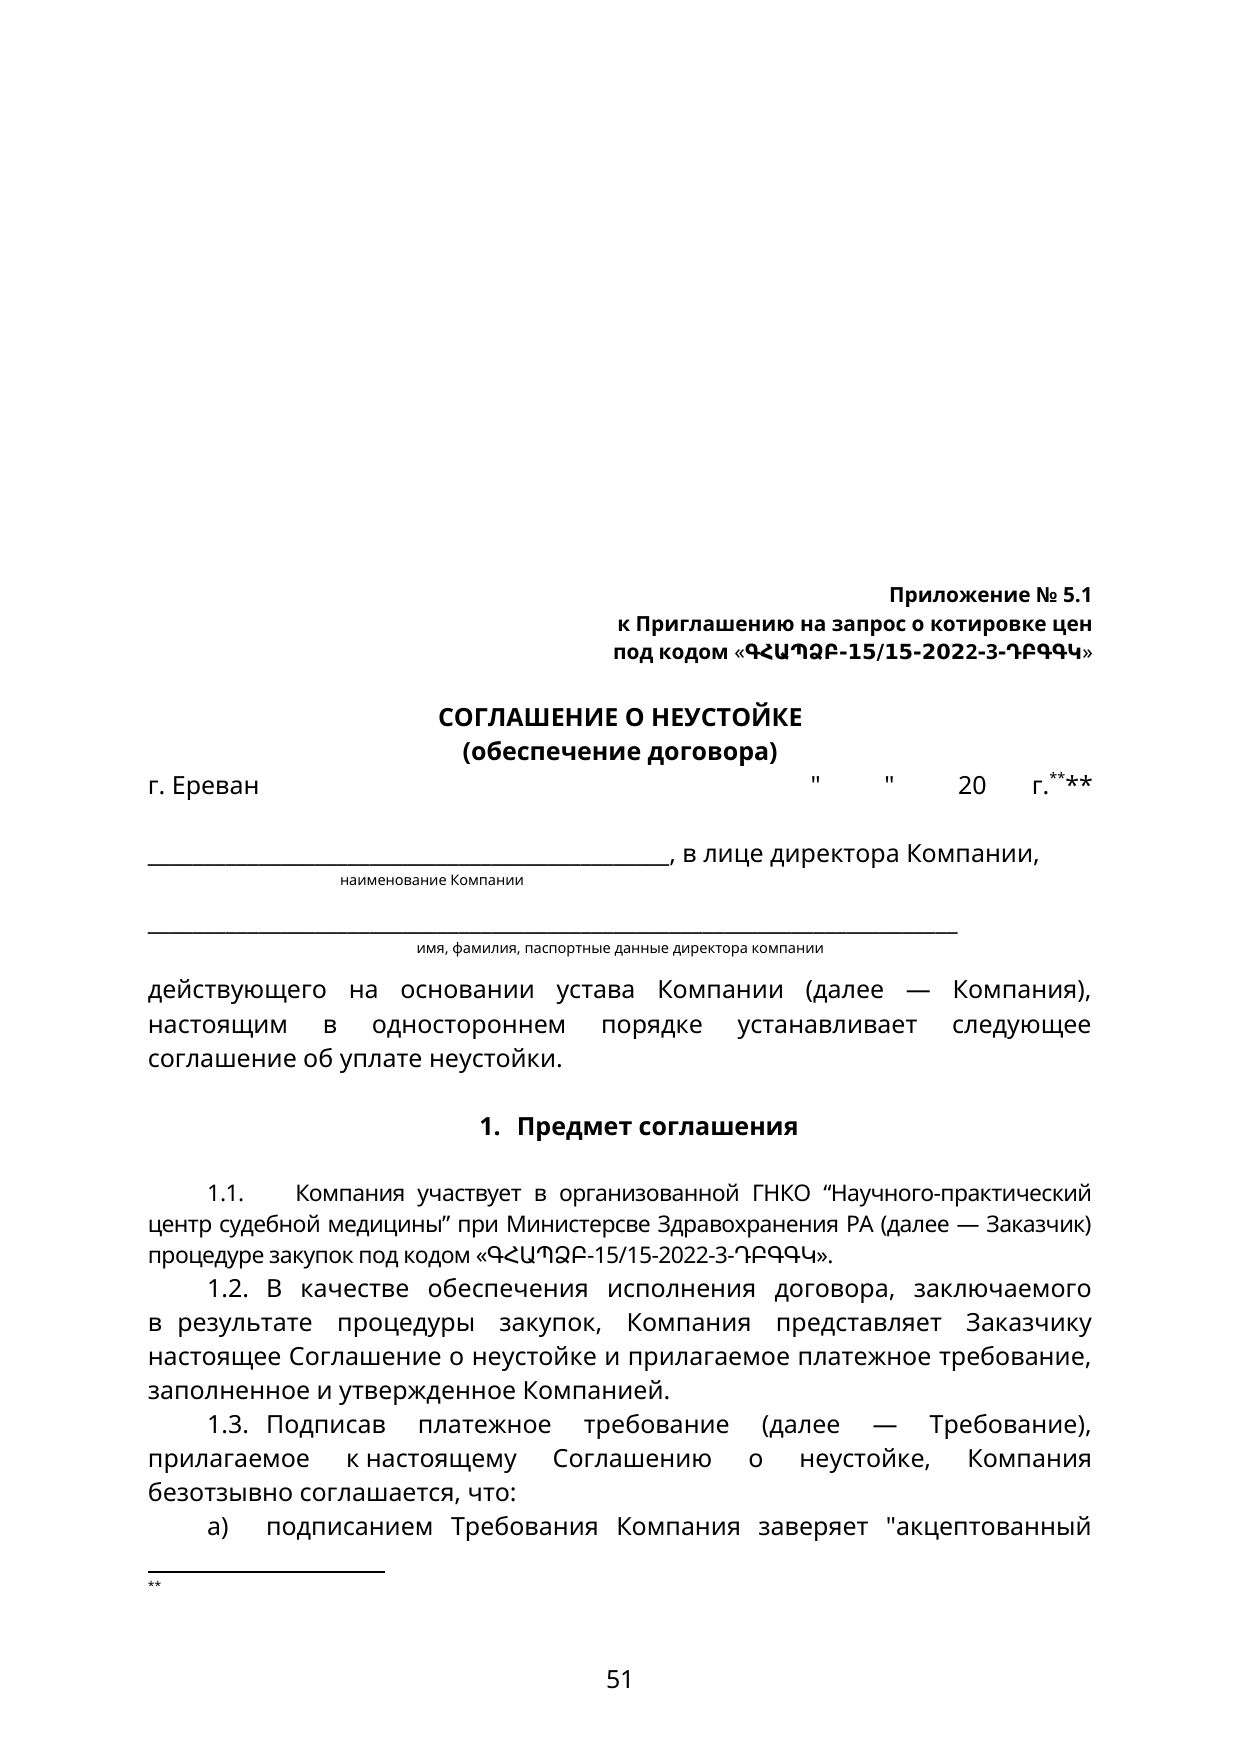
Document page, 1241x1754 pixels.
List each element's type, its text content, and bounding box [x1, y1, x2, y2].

list Предмет соглашения [185, 1108, 1092, 1142]
text к Приглашению на запрос о котировке цен под кодом «ԳՀԱՊՁԲ-15/15-2022-3-ԴԲԳԳԿ» [148, 609, 1092, 666]
text Приложение № 5.1 [148, 580, 1092, 609]
text 1.2. В качестве обеспечения исполнения договора, заключаемого в результате процедуры закупок, Компания представляет Заказчику настоящее Соглашение о неустойке и прилагаемое платежное требование, заполненное и утвержденное Компанией. [148, 1270, 1092, 1407]
table_header " " 20 г.** [635, 768, 1104, 802]
text 1.1. Компания участвует в организованной ГНКО “Научного-практический центр судебной медицины” при Министерсве Здравохранения РА (далее — Заказчик) процедуре закупок под кодом «ԳՀԱՊՁԲ-15/15-2022-3-ԴԲԳԳԿ». [148, 1177, 1092, 1270]
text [148, 1509, 1092, 1543]
text 1.3. Подписав платежное требование (далее — Требование), прилагаемое к настоящему Соглашению о неустойке, Компания безотзывно соглашается, что: [148, 1407, 1092, 1509]
text СОГЛАШЕНИЕ О НЕУСТОЙКЕ [148, 700, 1092, 734]
text (обеспечение договора) [148, 734, 1092, 768]
table_header г. Ереван [136, 768, 635, 802]
text наименование Компании [340, 870, 1092, 904]
text _______________________________________________, в лице директора Компании, [148, 836, 1092, 870]
text _________________________________________________________________________ [148, 904, 1092, 938]
text действующего на основании устава Компании (далее — Компания), настоящим в одностороннем порядке устанавливает следующее соглашение об уплате неустойки. [148, 972, 1092, 1074]
text имя, фамилия, паспортные данные директора компании [148, 938, 1092, 972]
